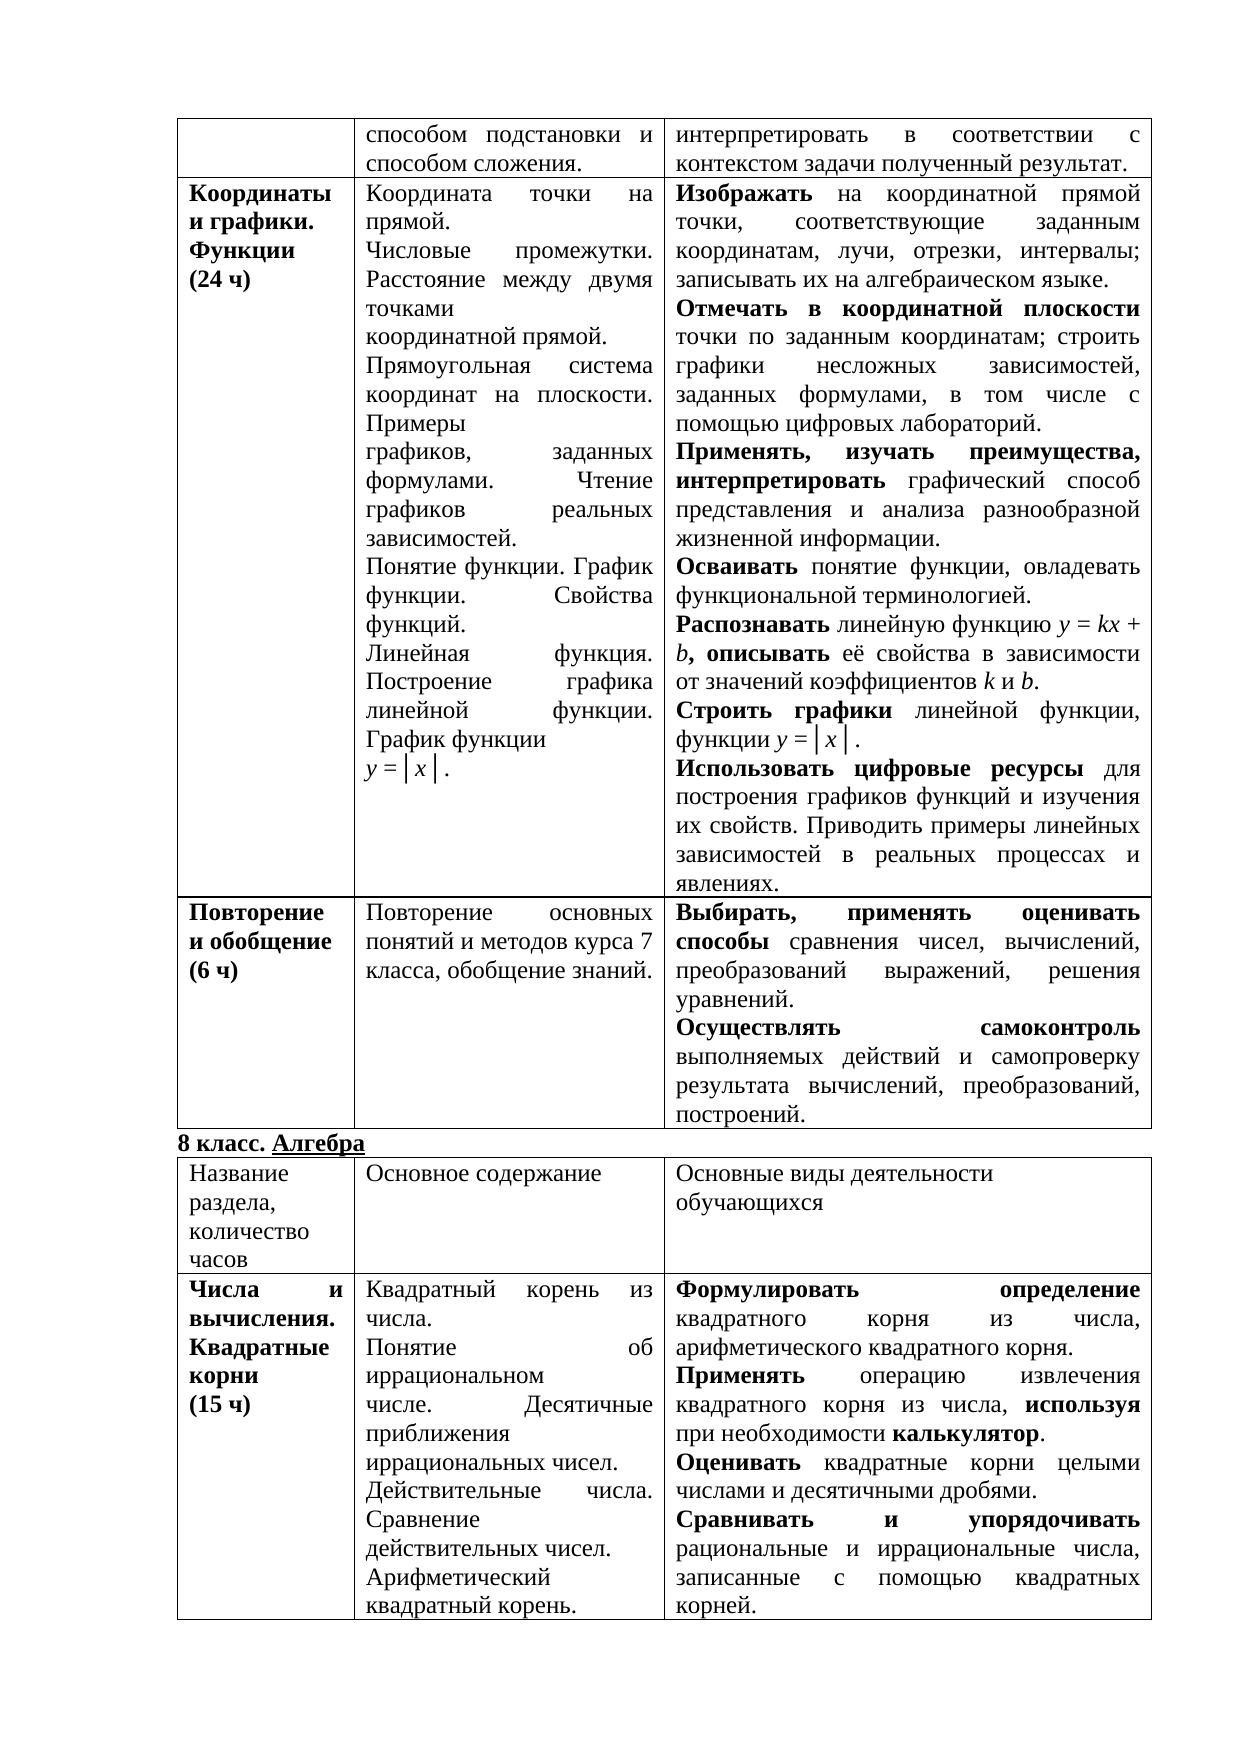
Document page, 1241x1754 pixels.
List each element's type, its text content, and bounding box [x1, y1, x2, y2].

table_cell Повторение основных понятий и методов курса 7 класса, обобщение знаний. [355, 898, 664, 1127]
table_cell Координаты и графики. Функции (24 ч) [178, 178, 354, 896]
table_cell Изображать на координатной прямой точки, соответствующие заданным координатам, лучи, отрезки, интервалы; записывать их на алгебраическом языке. Отмечать в координатной плоскости точки по заданным координатам; строить графики несложных зависимостей, заданных формулами, в том числе с помощью цифровых лабораторий. Применять, изучать преимущества, интерпретировать графический способ представления и анализа разнообразной жизненной информации. Осваивать понятие функции, овладевать функциональной терминологией. Распознавать линейную функцию y = kx + b, описывать её свойства в зависимости от значений коэффициентов k и b. Строить графики линейной функции, функции y =│х│. Использовать цифровые ресурсы для построения графиков функций и изучения их свойств. Приводить примеры линейных зависимостей в реальных процессах и явлениях. [665, 178, 1151, 896]
table_cell Координата точки на прямой. Числовые промежутки. Расстояние между двумя точками координатной прямой. Прямоугольная система координат на плоскости. Примеры графиков, заданных формулами. Чтение графиков реальных зависимостей. Понятие функции. График функции. Свойства функций. Линейная функция. Построение графика линейной функции. График функции y =│х│. [355, 178, 664, 896]
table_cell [665, 1274, 1151, 1619]
text 8 класс. Алгебра [177, 1129, 1152, 1157]
table_header Основное содержание [355, 1158, 664, 1273]
table_header Название раздела, количество часов [178, 1158, 354, 1273]
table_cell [665, 119, 1151, 177]
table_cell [355, 119, 664, 177]
table_cell Выбирать, применять оценивать способы сравнения чисел, вычислений, преобразований выражений, решения уравнений. Осуществлять самоконтроль выполняемых действий и самопроверку результата вычислений, преобразований, построений. [665, 898, 1151, 1127]
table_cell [178, 119, 354, 177]
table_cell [355, 1274, 664, 1619]
table_header Основные виды деятельности обучающихся [665, 1158, 1151, 1273]
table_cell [178, 1274, 354, 1619]
table_cell Повторение и обобщение (6 ч) [178, 898, 354, 1127]
